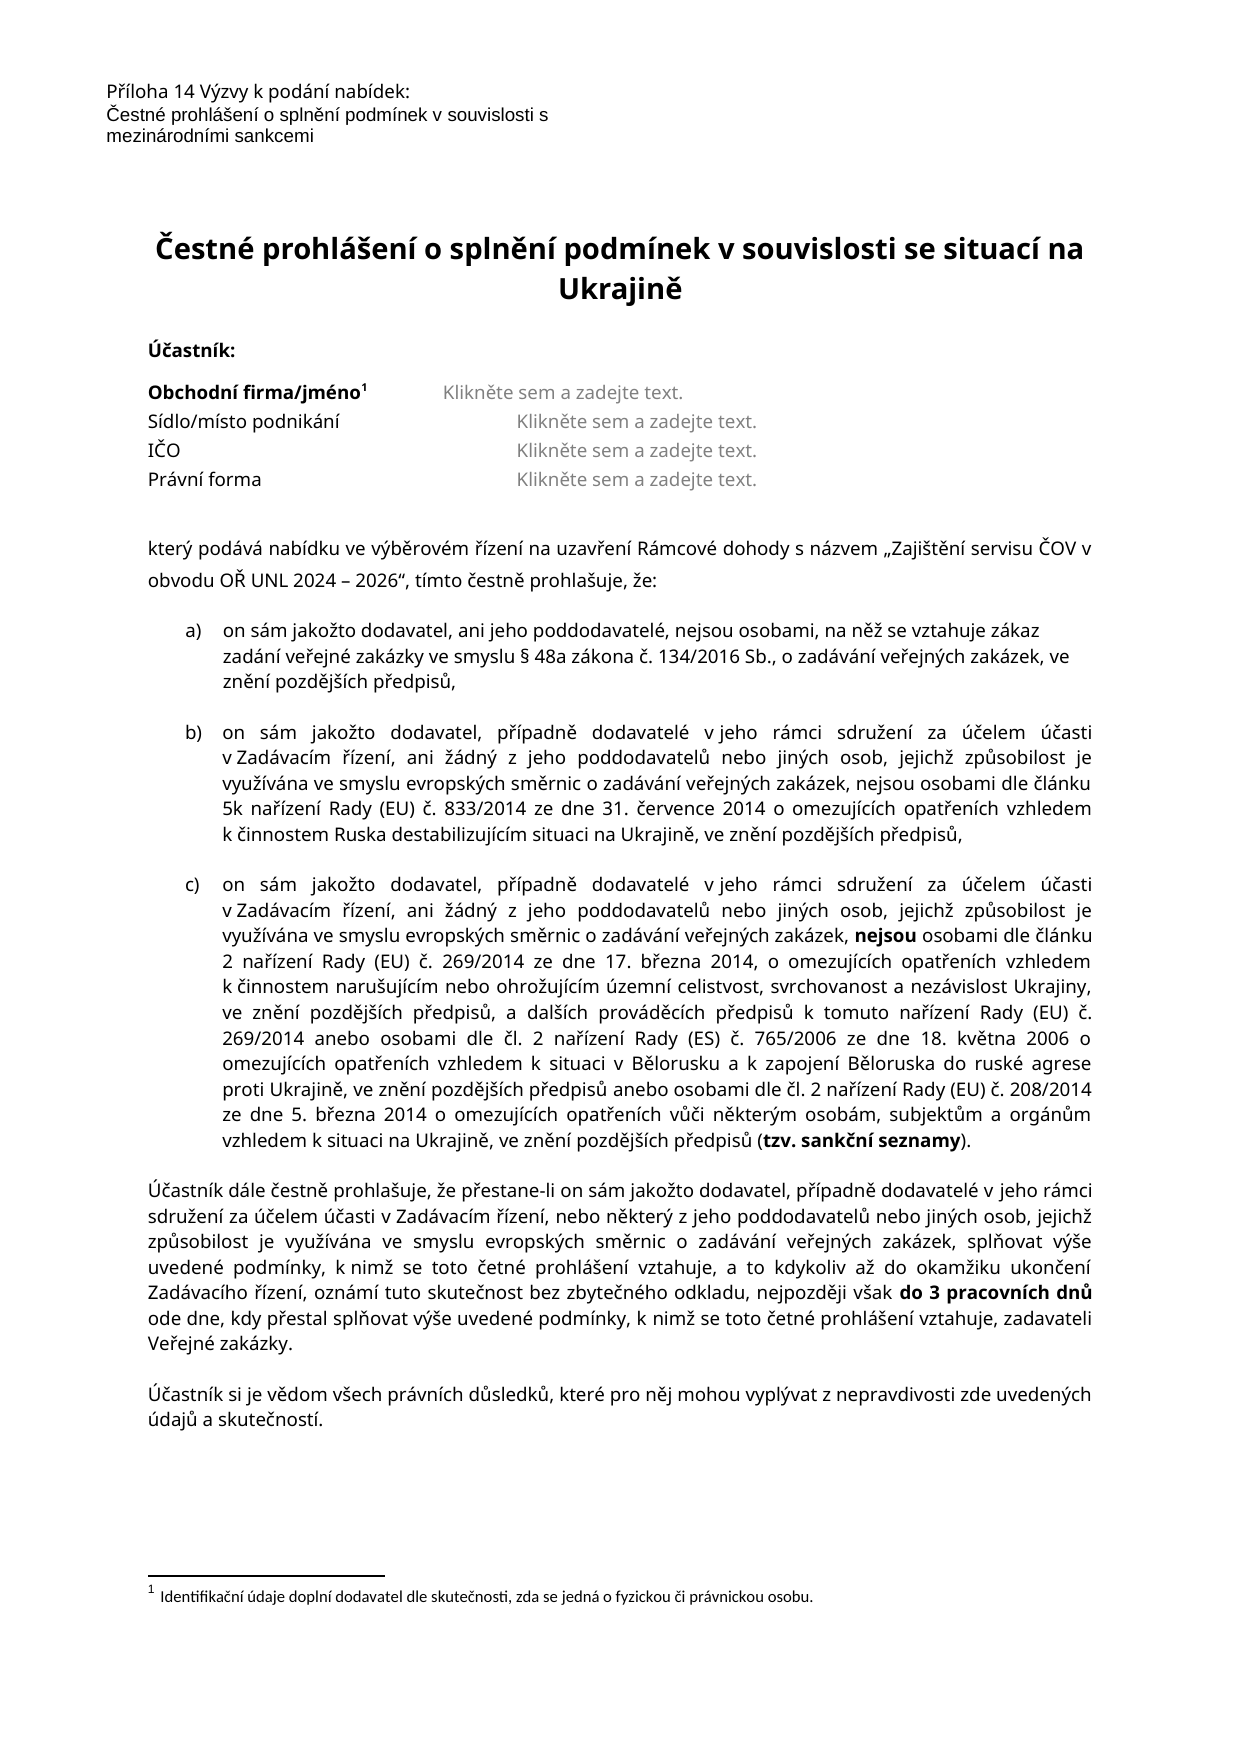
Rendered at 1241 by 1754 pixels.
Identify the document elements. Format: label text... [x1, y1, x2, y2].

list on sám jakožto dodavatel, případně dodavatelé v jeho rámci sdružení za účelem účasti v Zadávacím řízení, ani žádný z jeho poddodavatelů nebo jiných osob, jejichž způsobilost je využívána ve smyslu evropských směrnic o zadávání veřejných zakázek, nejsou osobami dle článku 2 nařízení Rady (EU) č. 269/2014 ze dne 17. března 2014, o omezujících opatřeních vzhledem k činnostem narušujícím nebo ohrožujícím územní celistvost, svrchovanost a nezávislost Ukrajiny, ve znění pozdějších předpisů, a dalších prováděcích předpisů k tomuto nařízení Rady (EU) č. 269/2014 anebo osobami dle čl. 2 nařízení Rady (ES) č. 765/2006 ze dne 18. května 2006 o omezujících opatřeních vzhledem k situaci v Bělorusku a k zapojení Běloruska do ruské agrese proti Ukrajině, ve znění pozdějších předpisů anebo osobami dle čl. 2 nařízení Rady (EU) č. 208/2014 ze dne 5. března 2014 o omezujících opatřeních vůči některým osobám, subjektům a orgánům vzhledem k situaci na Ukrajině, ve znění pozdějších předpisů (tzv. sankční seznamy). [185, 872, 1093, 1152]
title Čestné prohlášení o splnění podmínek v souvislosti se situací na Ukrajině [148, 228, 1093, 308]
list on sám jakožto dodavatel, případně dodavatelé v jeho rámci sdružení za účelem účasti v Zadávacím řízení, ani žádný z jeho poddodavatelů nebo jiných osob, jejichž způsobilost je využívána ve smyslu evropských směrnic o zadávání veřejných zakázek, nejsou osobami dle článku 5k nařízení Rady (EU) č. 833/2014 ze dne 31. července 2014 o omezujících opatřeních vzhledem k činnostem Ruska destabilizujícím situaci na Ukrajině, ve znění pozdějších předpisů, [185, 719, 1093, 847]
text Sídlo/místo podnikání [148, 405, 1093, 434]
text IČO [148, 434, 1093, 463]
text Právní forma [148, 463, 1093, 492]
list on sám jakožto dodavatel, ani jeho poddodavatelé, nejsou osobami, na něž se vztahuje zákaz zadání veřejné zakázky ve smyslu § 48a zákona č. 134/2016 Sb., o zadávání veřejných zakázek, ve znění pozdějších předpisů, [185, 617, 1093, 694]
text Účastník si je vědom všech právních důsledků, které pro něj mohou vyplývat z nepravdivosti zde uvedených údajů a skutečností. [148, 1381, 1093, 1432]
text Obchodní firma/jméno [148, 376, 1093, 405]
text Účastník: [148, 333, 1093, 364]
text který podává nabídku ve výběrovém řízení na uzavření Rámcové dohody s názvem „Zajištění servisu ČOV v obvodu OŘ UNL 2024 – 2026“, tímto čestně prohlašuje, že: [148, 530, 1093, 592]
text Účastník dále čestně prohlašuje, že přestane-li on sám jakožto dodavatel, případně dodavatelé v jeho rámci sdružení za účelem účasti v Zadávacím řízení, nebo některý z jeho poddodavatelů nebo jiných osob, jejichž způsobilost je využívána ve smyslu evropských směrnic o zadávání veřejných zakázek, splňovat výše uvedené podmínky, k nimž se toto četné prohlášení vztahuje, a to kdykoliv až do okamžiku ukončení Zadávacího řízení, oznámí tuto skutečnost bez zbytečného odkladu, nejpozději však do 3 pracovních dnů ode dne, kdy přestal splňovat výše uvedené podmínky, k nimž se toto četné prohlášení vztahuje, zadavateli Veřejné zakázky. [148, 1177, 1093, 1356]
